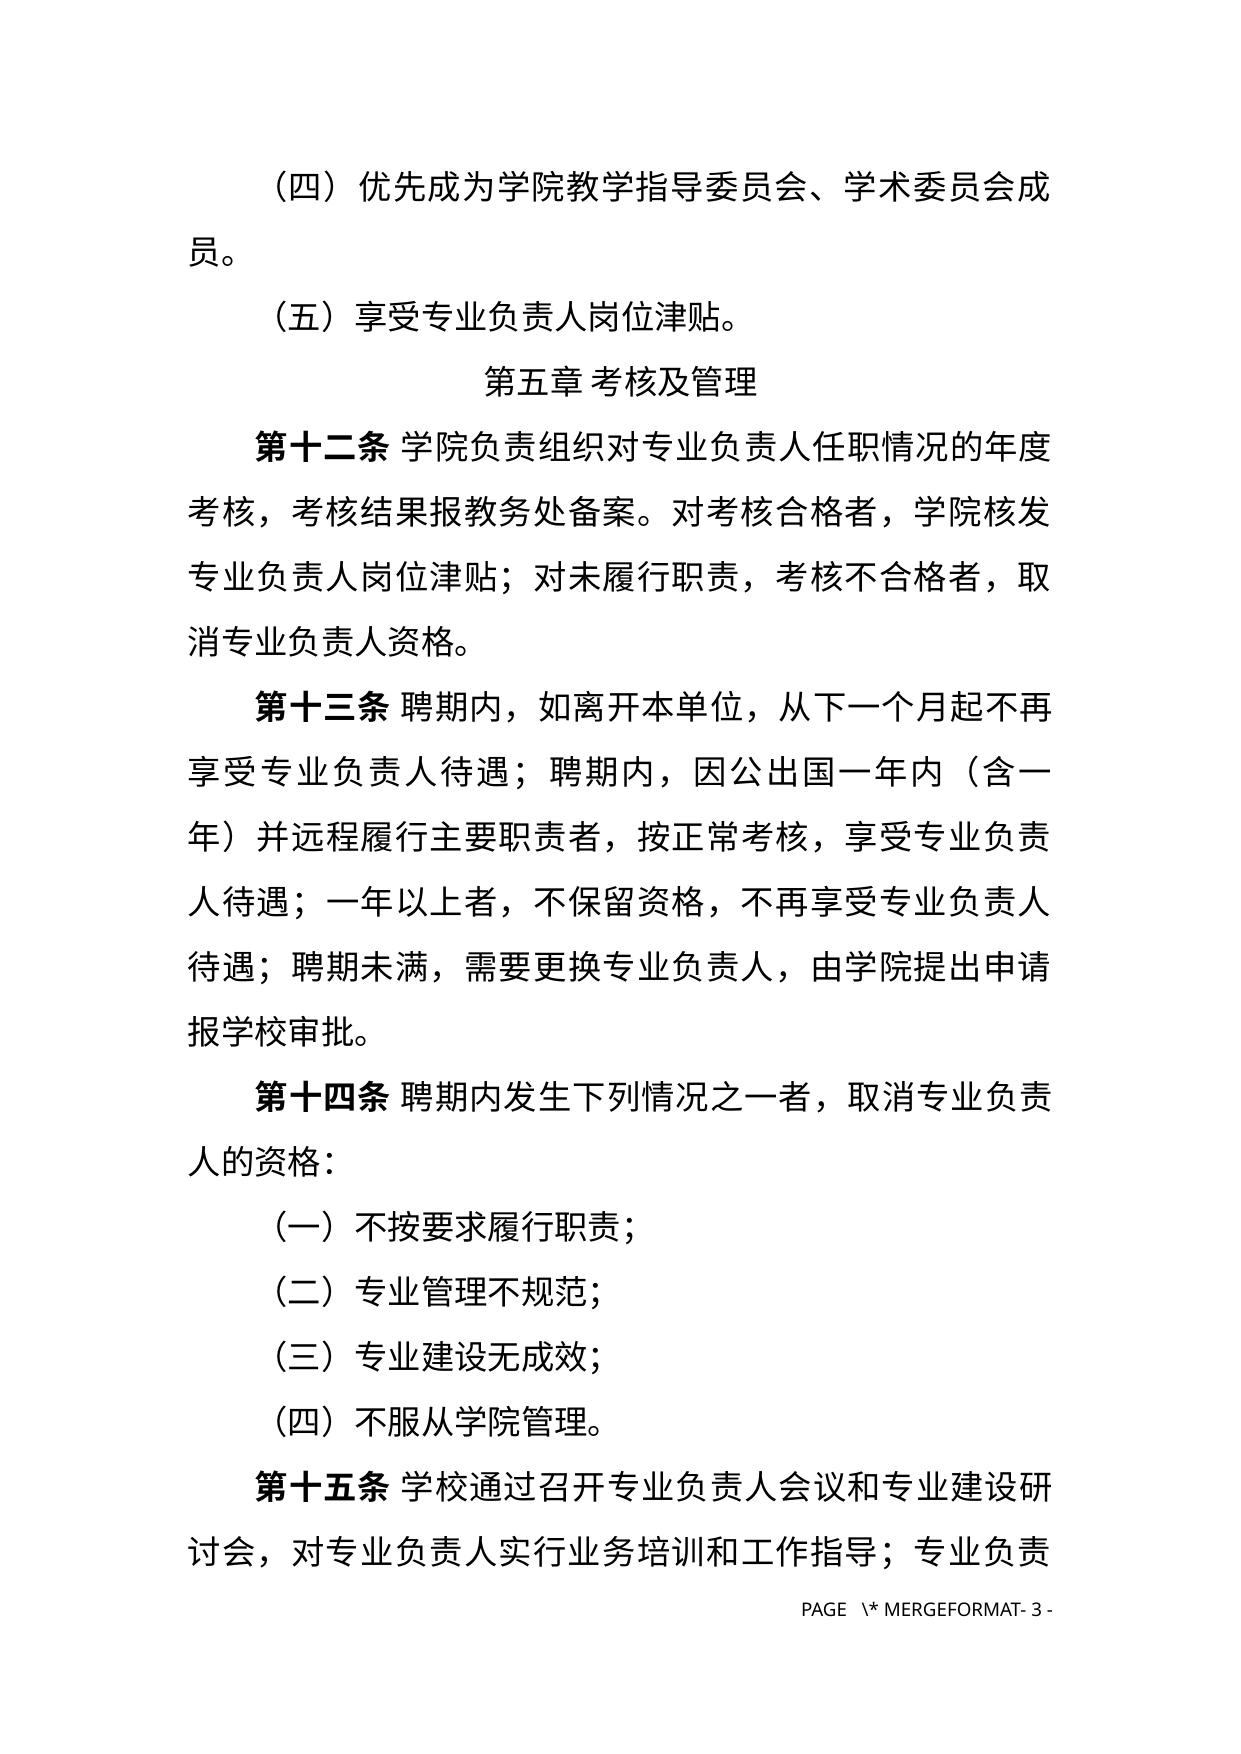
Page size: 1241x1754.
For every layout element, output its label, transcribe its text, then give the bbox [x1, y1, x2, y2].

text （五）享受专业负责人岗位津贴。 [187, 283, 1053, 348]
text 第五章 考核及管理 [187, 348, 1053, 413]
text 第十四条 聘期内发生下列情况之一者，取消专业负责人的资格： [187, 1063, 1053, 1193]
text （四）不服从学院管理。 [187, 1388, 1053, 1453]
text （二）专业管理不规范； [187, 1258, 1053, 1323]
text （四）优先成为学院教学指导委员会、学术委员会成员。 [187, 153, 1053, 283]
text 第十二条 学院负责组织对专业负责人任职情况的年度考核，考核结果报教务处备案。对考核合格者，学院核发专业负责人岗位津贴；对未履行职责，考核不合格者，取消专业负责人资格。 [187, 413, 1053, 673]
text 第十三条 聘期内，如离开本单位，从下一个月起不再享受专业负责人待遇；聘期内，因公出国一年内（含一年）并远程履行主要职责者，按正常考核，享受专业负责人待遇；一年以上者，不保留资格，不再享受专业负责人待遇；聘期未满，需要更换专业负责人，由学院提出申请，报学校审批。 [187, 673, 1053, 1063]
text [187, 1453, 1053, 1583]
text （三）专业建设无成效； [187, 1323, 1053, 1388]
text （一）不按要求履行职责； [187, 1193, 1053, 1258]
